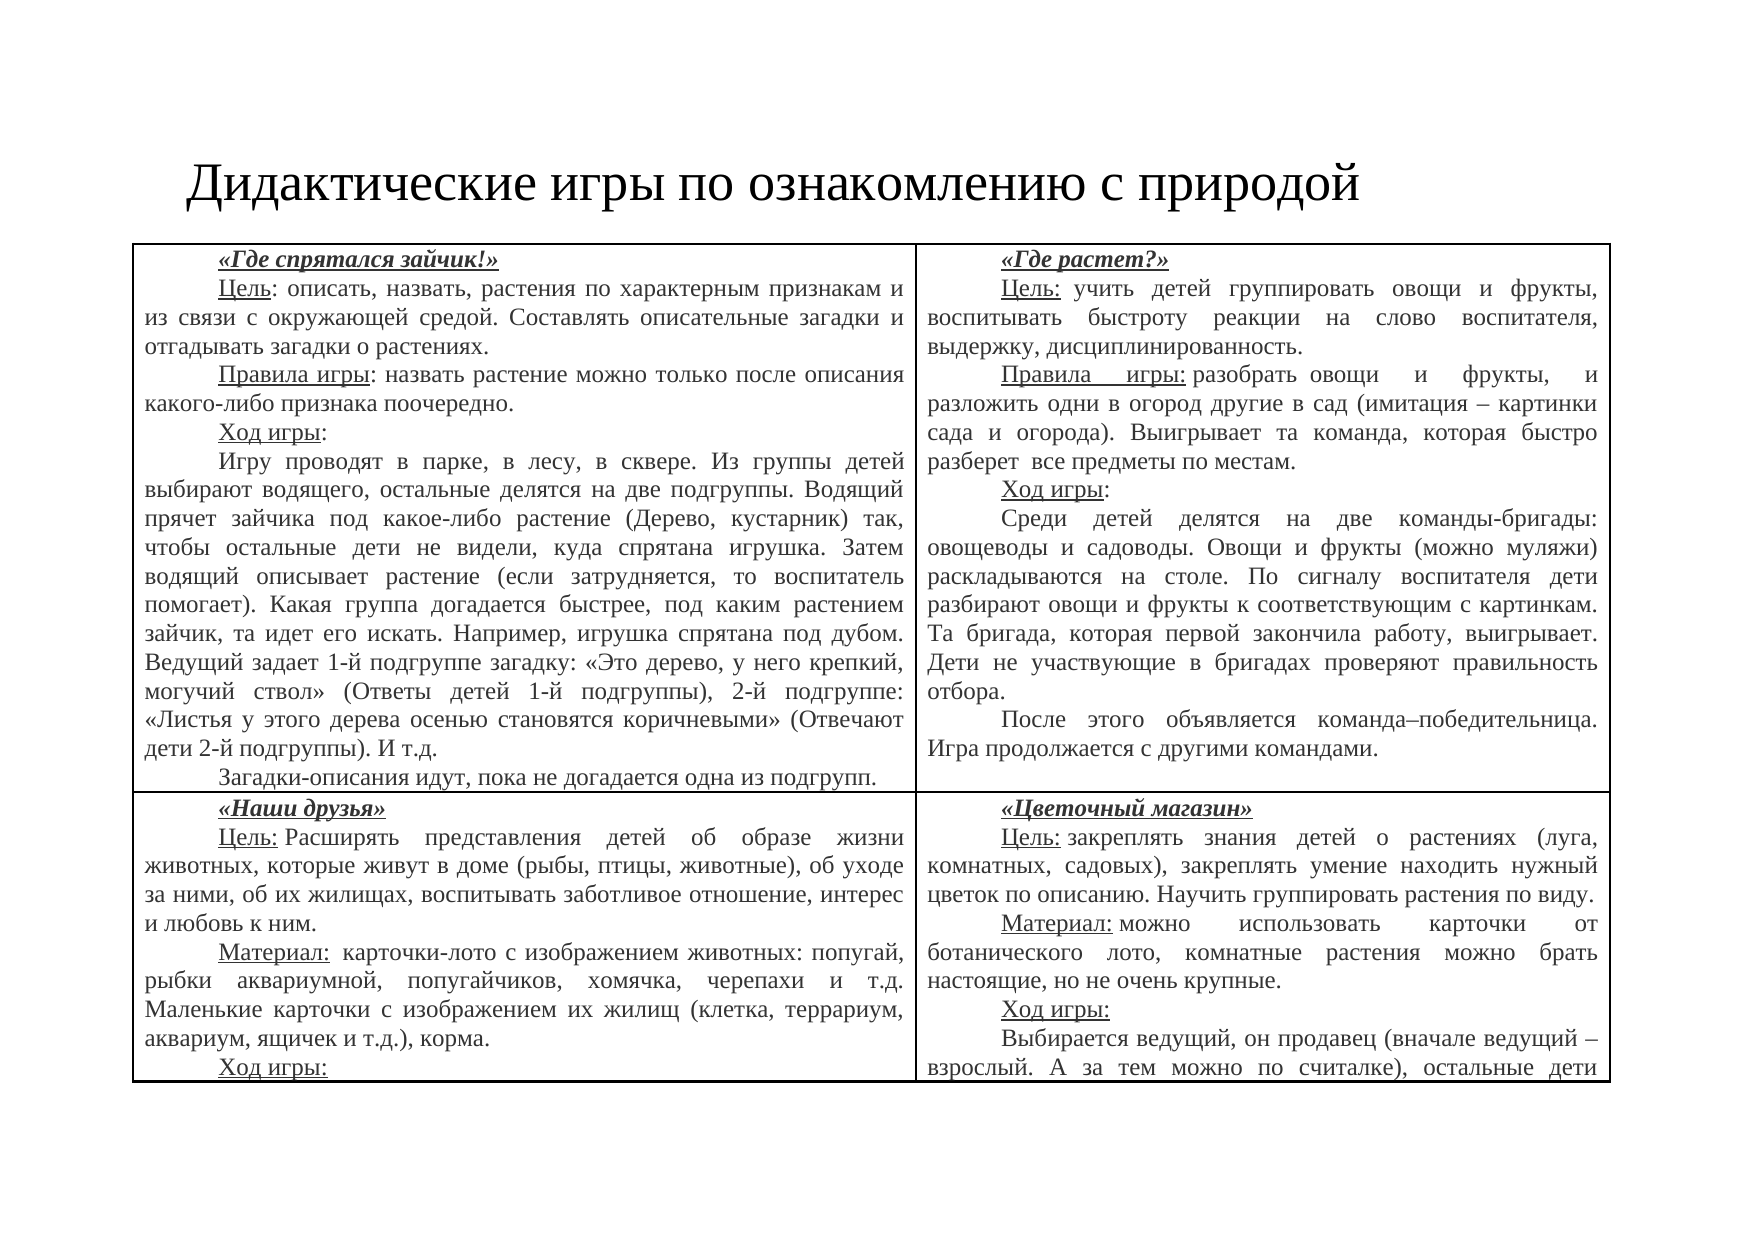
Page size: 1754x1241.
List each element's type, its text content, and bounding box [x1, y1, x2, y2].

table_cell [134, 793, 915, 1080]
table_header «Где растет?» Цель: учить детей группировать овощи и фрукты, воспитывать быстроту реакции на слово воспитателя, выдержку, дисциплинированность. Правила игры: разобрать овощи и фрукты, и разложить одни в огород другие в сад (имитация – картинки сада и огорода). Выигрывает та команда, которая быстро разберет все предметы по местам. Ход игры: Среди детей делятся на две команды-бригады: овощеводы и садоводы. Овощи и фрукты (можно муляжи) раскладываются на столе. По сигналу воспитателя дети разбирают овощи и фрукты к соответствующим с картинкам. Та бригада, которая первой закончила работу, выигрывает. Дети не участвующие в бригадах проверяют правильность отбора. После этого объявляется команда–победительница. Игра продолжается с другими командами. [917, 245, 1609, 791]
table_header «Где спрятался зайчик!» Цель: описать, назвать, растения по характерным признакам и из связи с окружающей средой. Составлять описательные загадки и отгадывать загадки о растениях. Правила игры: назвать растение можно только после описания какого-либо признака поочередно. Ход игры: Игру проводят в парке, в лесу, в сквере. Из группы детей выбирают водящего, остальные делятся на две подгруппы. Водящий прячет зайчика под какое-либо растение (Дерево, кустарник) так, чтобы остальные дети не видели, куда спрятана игрушка. Затем водящий описывает растение (если затрудняется, то воспитатель помогает). Какая группа догадается быстрее, под каким растением зайчик, та идет его искать. Например, игрушка спрятана под дубом. Ведущий задает 1-й подгруппе загадку: «Это дерево, у него крепкий, могучий ствол» (Ответы детей 1-й подгруппы), 2-й подгруппе: «Листья у этого дерева осенью становятся коричневыми» (Отвечают дети 2-й подгруппы). И т.д. Загадки-описания идут, пока не догадается одна из подгрупп. [134, 245, 915, 791]
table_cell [917, 793, 1609, 1080]
text Дидактические игры по ознакомлению с природой [93, 150, 1454, 212]
